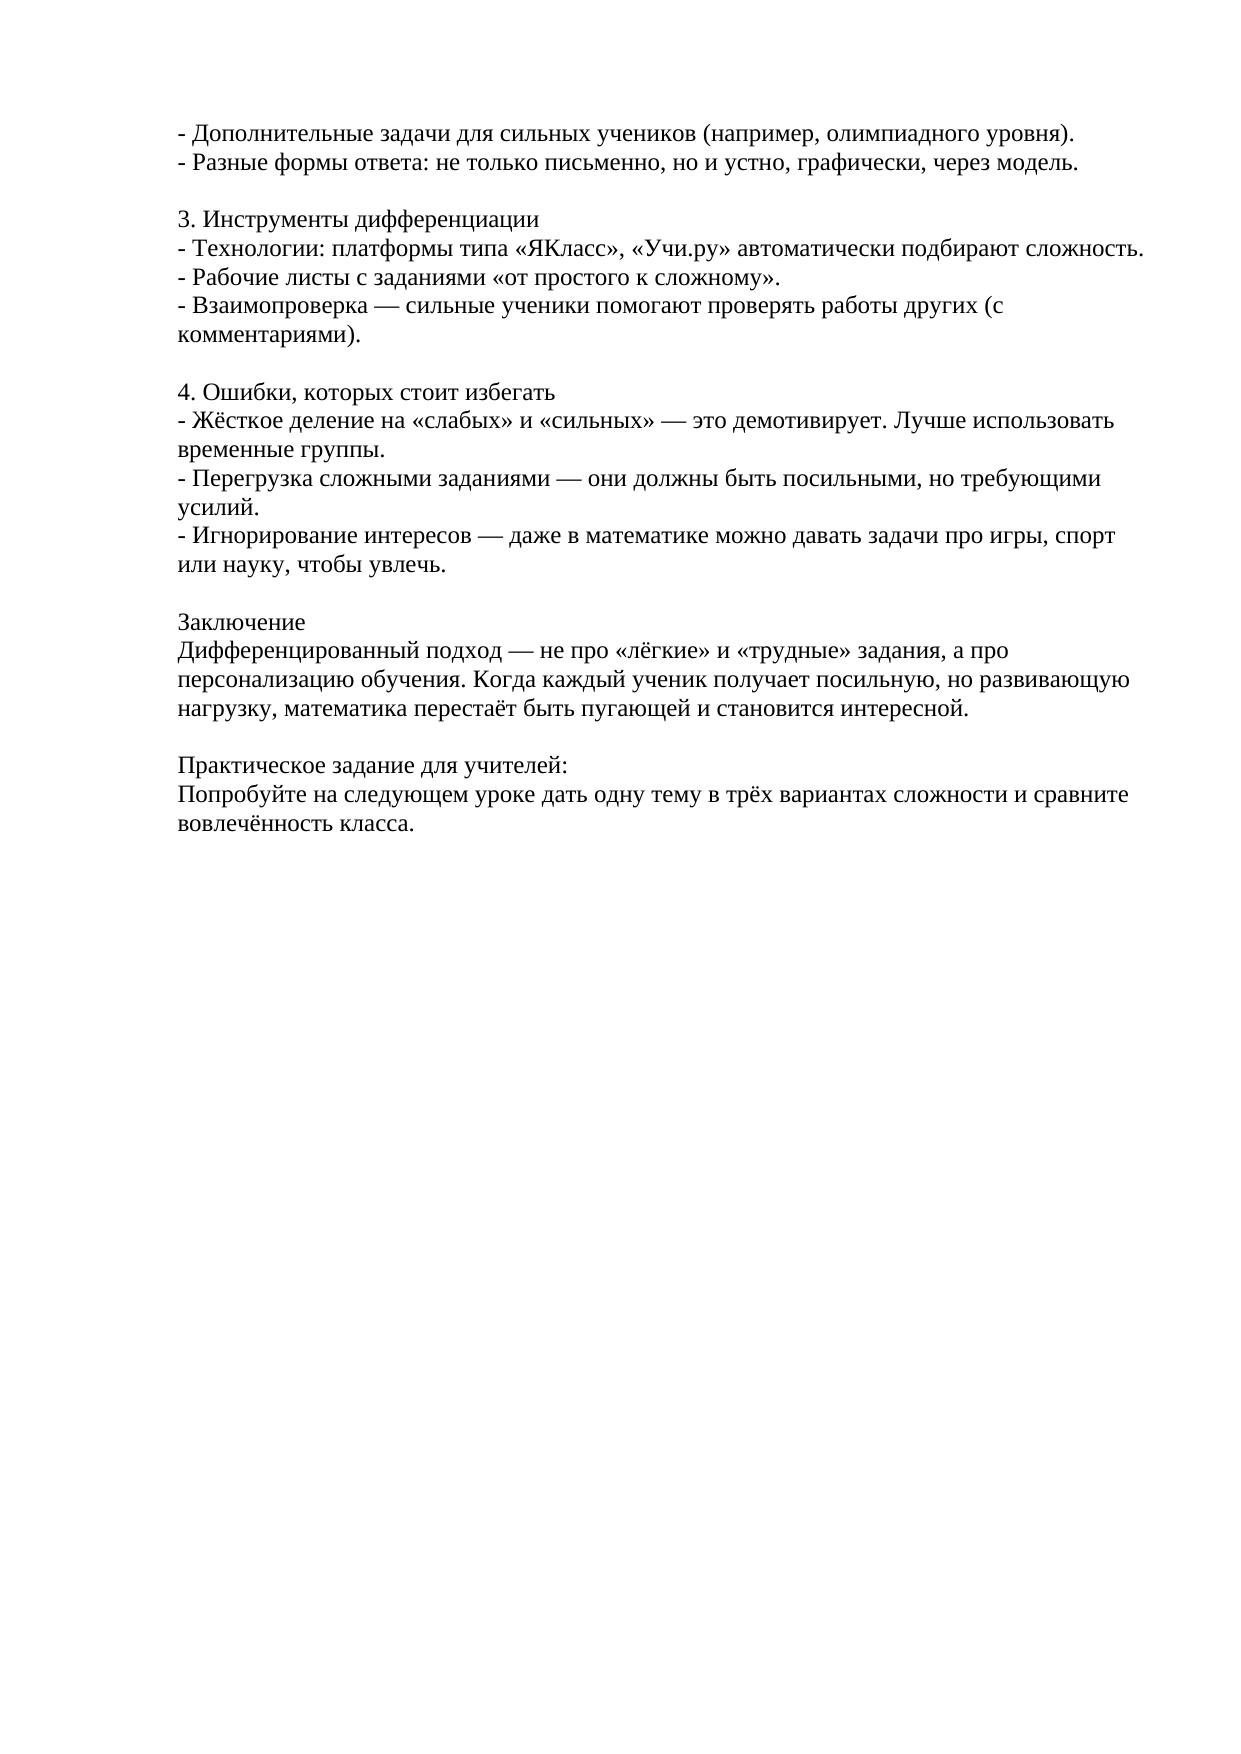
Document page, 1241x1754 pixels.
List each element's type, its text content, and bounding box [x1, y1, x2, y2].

text Практическое задание для учителей: [177, 751, 1152, 779]
text 4. Ошибки, которых стоит избегать [177, 377, 1152, 406]
text - Жёсткое деление на «слабых» и «сильных» — это демотивирует. Лучше использовать временные группы. [177, 406, 1152, 463]
text - Технологии: платформы типа «ЯКласс», «Учи.ру» автоматически подбирают сложность. [177, 233, 1152, 262]
text 3. Инструменты дифференциации [177, 204, 1152, 233]
text - Взаимопроверка — сильные ученики помогают проверять работы других (с комментариями). [177, 291, 1152, 348]
text Дифференцированный подход — не про «лёгкие» и «трудные» задания, а про персонализацию обучения. Когда каждый ученик получает посильную, но развивающую нагрузку, математика перестаёт быть пугающей и становится интересной. [177, 636, 1152, 722]
text - Разные формы ответа: не только письменно, но и устно, графически, через модель. [177, 147, 1152, 176]
text Попробуйте на следующем уроке дать одну тему в трёх вариантах сложности и сравните вовлечённость класса. [177, 779, 1152, 837]
text - Игнорирование интересов — даже в математике можно давать задачи про игры, спорт или науку, чтобы увлечь. [177, 521, 1152, 578]
text Заключение [177, 607, 1152, 636]
text - Рабочие листы с заданиями «от простого к сложному». [177, 262, 1152, 291]
text - Дополнительные задачи для сильных учеников (например, олимпиадного уровня). [177, 118, 1152, 147]
text - Перегрузка сложными заданиями — они должны быть посильными, но требующими усилий. [177, 463, 1152, 521]
